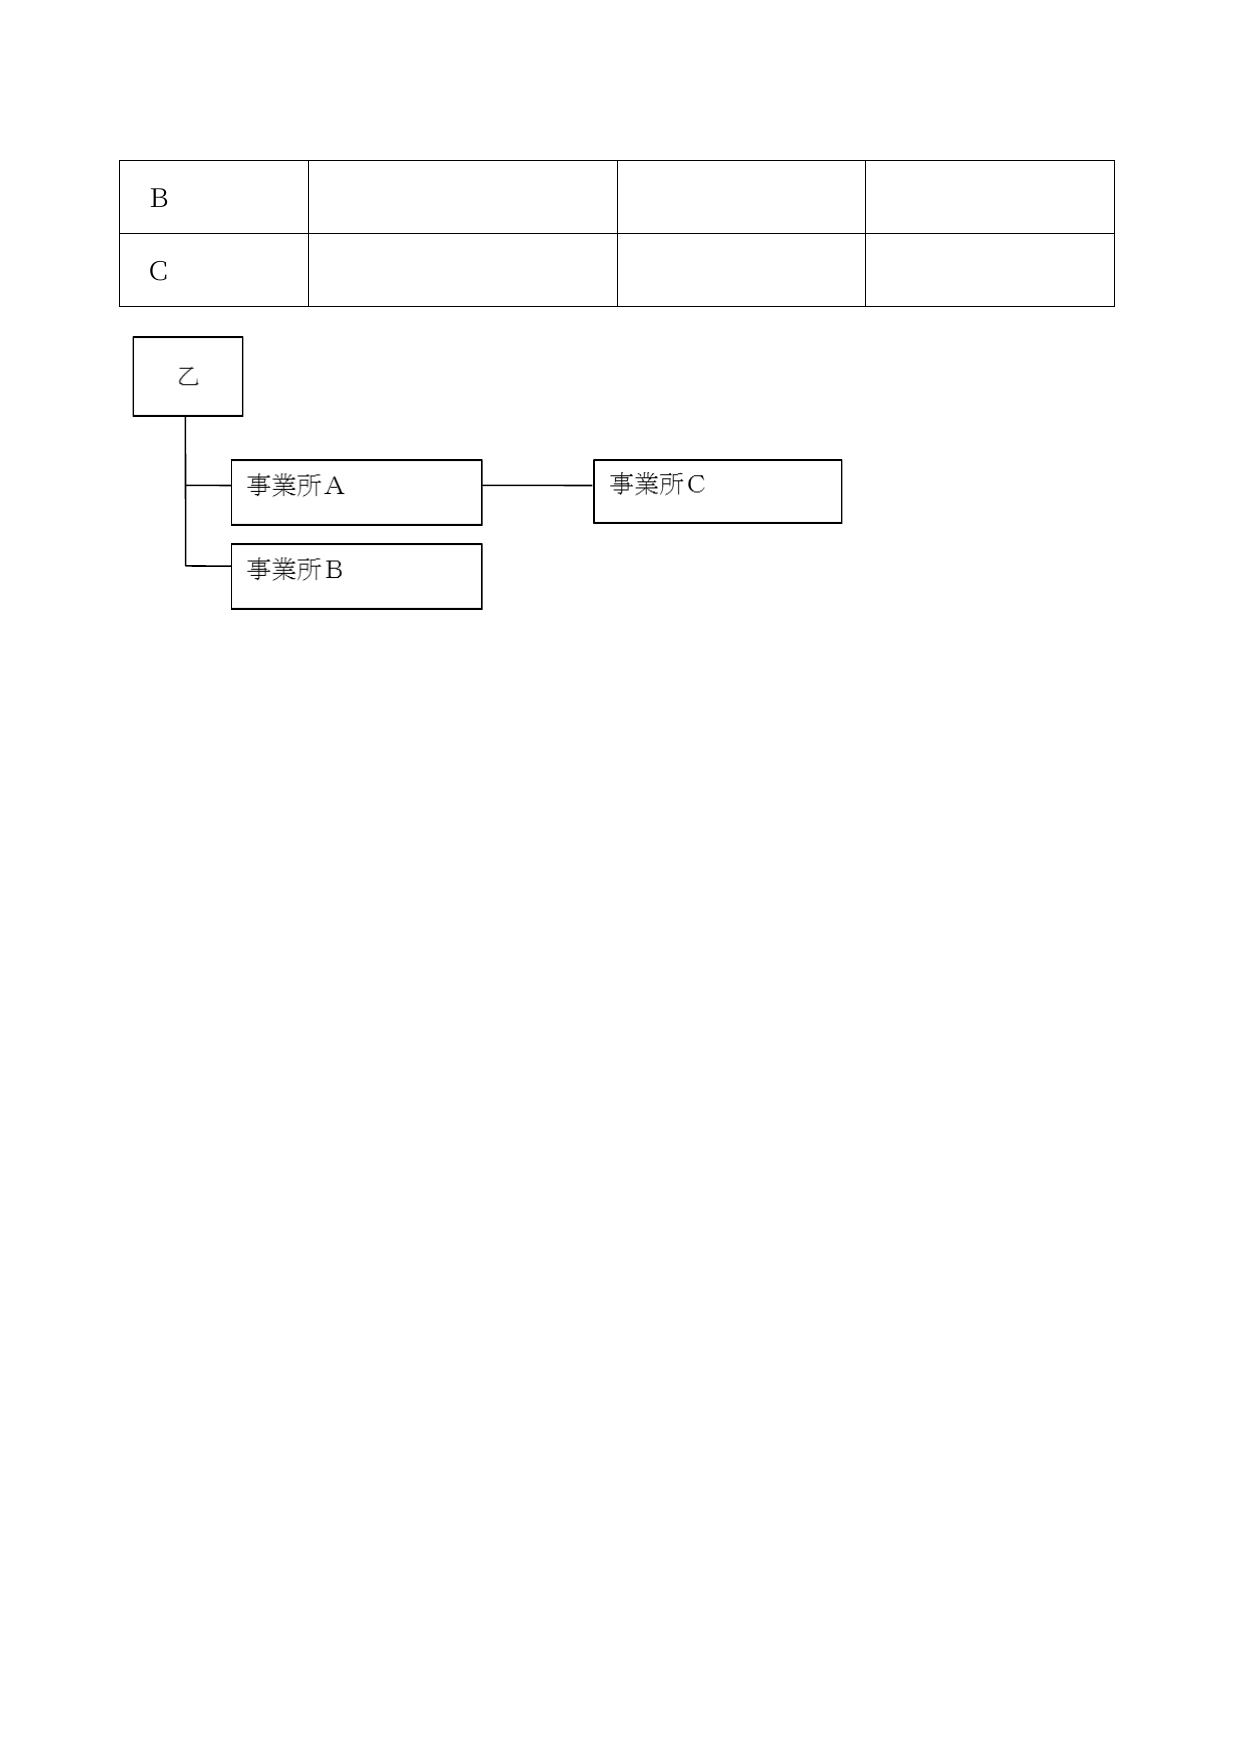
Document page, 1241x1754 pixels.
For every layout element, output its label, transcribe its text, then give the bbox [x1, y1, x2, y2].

table_cell [309, 234, 617, 306]
table_cell Ｂ [120, 161, 308, 233]
table_cell [618, 234, 865, 306]
picture [592, 459, 843, 524]
table_cell [866, 161, 1114, 233]
table_cell [309, 161, 617, 233]
picture [132, 336, 244, 417]
table_cell [618, 161, 865, 233]
table_cell [866, 234, 1114, 306]
picture [231, 459, 483, 526]
table_cell Ｃ [120, 234, 308, 306]
picture [231, 543, 483, 610]
